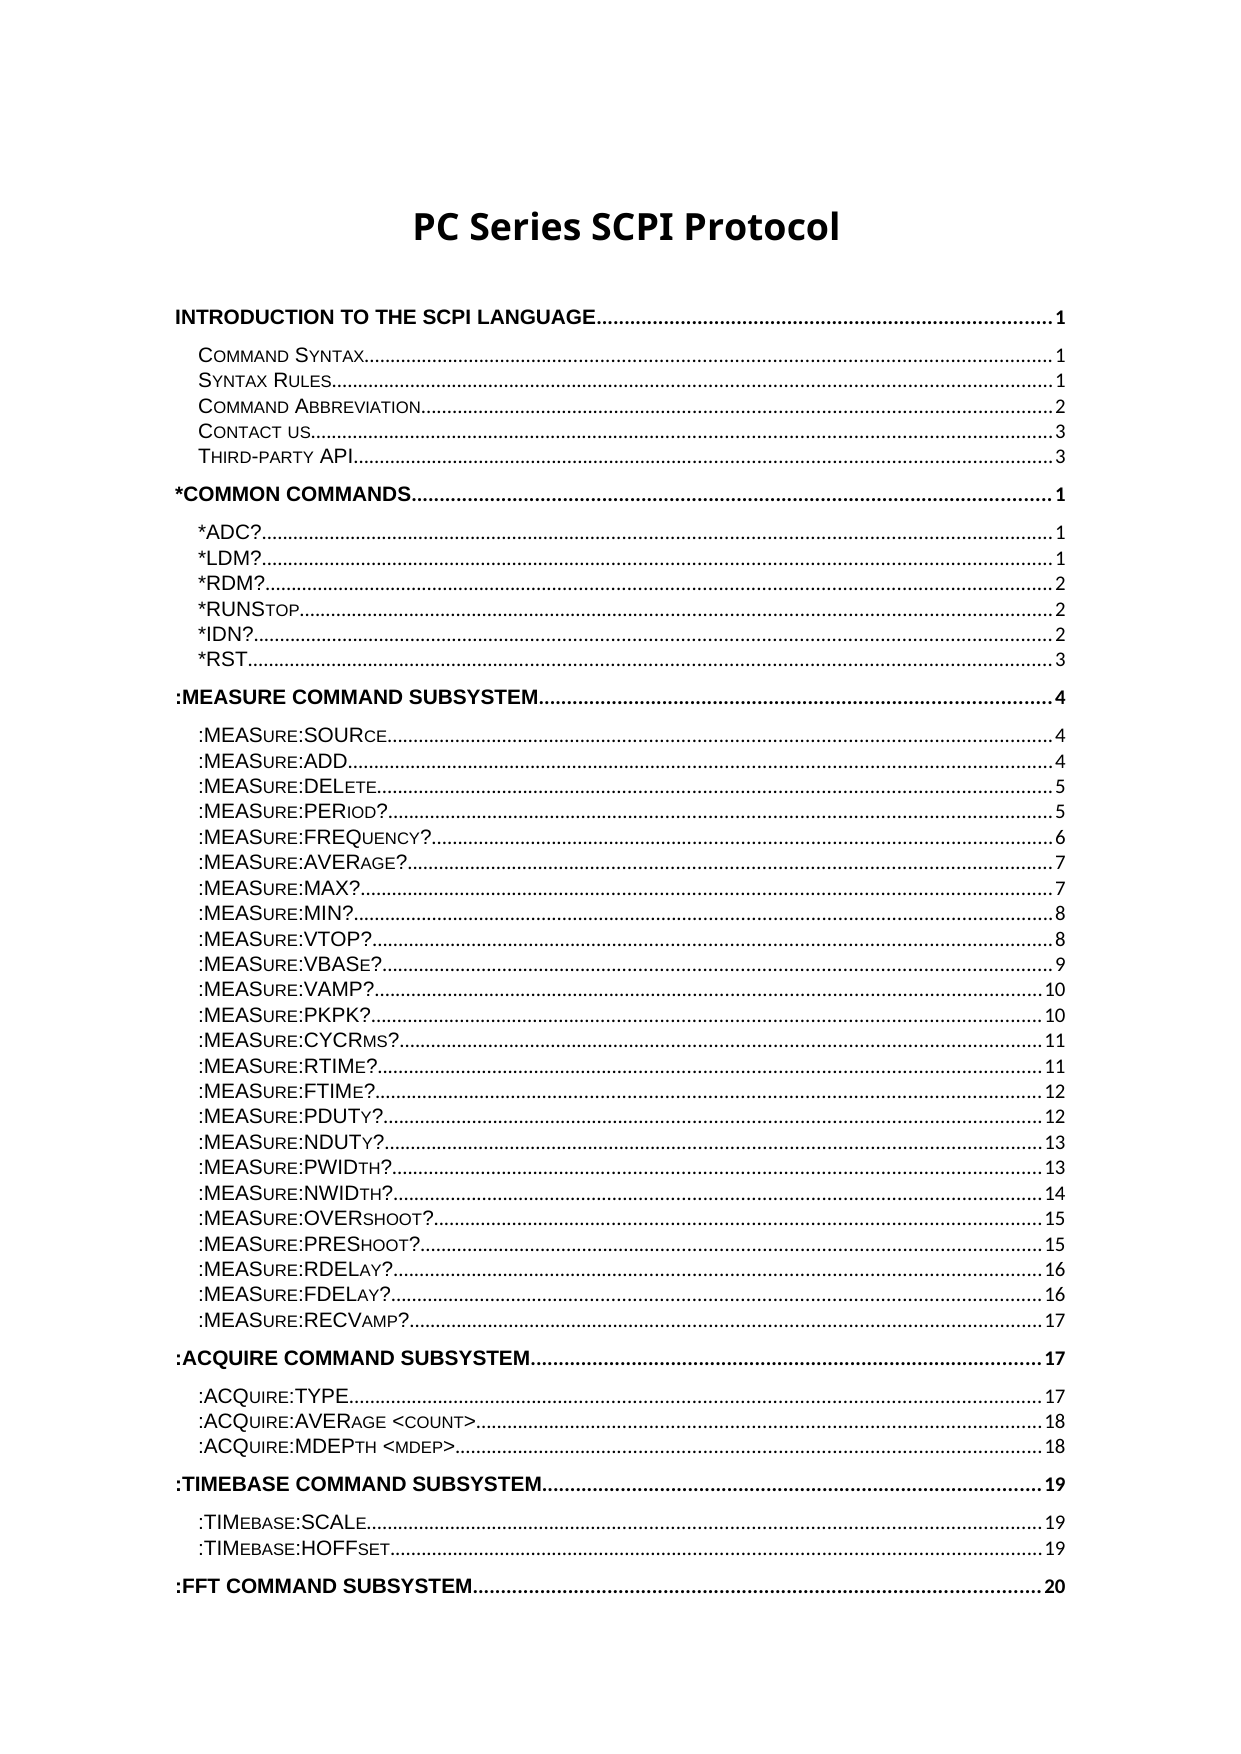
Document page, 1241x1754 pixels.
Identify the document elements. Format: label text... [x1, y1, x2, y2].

text *IDN? 2 [198, 621, 1065, 647]
text :MEASure:MIN? 8 [198, 900, 1065, 926]
text :MEASure:DELete 5 [198, 773, 1065, 799]
text Third-party API 3 [198, 444, 1065, 469]
text :MEASure:VAMP? 10 [198, 977, 1065, 1002]
text :FFT Command Subsystem 20 [175, 1573, 1065, 1598]
text :MEASure:PDUTy? 12 [198, 1104, 1065, 1129]
text :ACQuire:AVERage <count> 18 [198, 1408, 1065, 1434]
text :MEASure:VTOP? 8 [198, 926, 1065, 951]
text :MEASure:OVERshoot? 15 [198, 1205, 1065, 1231]
text *ADC? 1 [198, 519, 1065, 545]
text Syntax Rules 1 [198, 367, 1065, 393]
text :MEASure:FREQuency? 6 [198, 824, 1065, 849]
text Introduction to the SCPI Language 1 [175, 304, 1065, 329]
text :MEASure:PWIDth? 13 [198, 1154, 1065, 1180]
text :MEASure:AVERage? 7 [198, 849, 1065, 875]
text :MEASure:PERiod? 5 [198, 799, 1065, 824]
text *Common Commands 1 [175, 482, 1065, 507]
text :TIMebase Command Subsystem 19 [175, 1472, 1065, 1497]
text PC Series SCPI Protocol [187, 206, 1065, 248]
text :MEASure:PKPK? 10 [198, 1002, 1065, 1027]
text :TIMebase:HOFFset 19 [198, 1535, 1065, 1560]
text :ACQuire:MDEPth <mdep> 18 [198, 1434, 1065, 1459]
text *RUNStop 2 [198, 596, 1065, 621]
text :MEASure:FDELay? 16 [198, 1282, 1065, 1307]
text :MEASure:MAX? 7 [198, 875, 1065, 900]
text Contact us 3 [198, 418, 1065, 444]
text :MEASure:NDUTy? 13 [198, 1129, 1065, 1154]
text *RST 3 [198, 647, 1065, 672]
text :MEASure:CYCRms? 11 [198, 1027, 1065, 1053]
text *LDM? 1 [198, 545, 1065, 570]
text :MEASure:PREShoot? 15 [198, 1231, 1065, 1256]
text :MEASure:SOURce 4 [198, 722, 1065, 748]
text :MEASure:ADD 4 [198, 748, 1065, 773]
text *RDM? 2 [198, 570, 1065, 596]
text :MEASure:RECVamp? 17 [198, 1307, 1065, 1332]
text :ACQuire:TYPE 17 [198, 1383, 1065, 1408]
text :MEASure Command Subsystem 4 [175, 684, 1065, 710]
text :MEASure:NWIDth? 14 [198, 1180, 1065, 1205]
text :MEASure:RDELay? 16 [198, 1256, 1065, 1282]
text Command Abbreviation 2 [198, 393, 1065, 418]
text :MEASure:RTIMe? 11 [198, 1053, 1065, 1078]
text :TIMebase:SCALe 19 [198, 1509, 1065, 1535]
text :MEASure:VBASe? 9 [198, 951, 1065, 977]
text Command Syntax 1 [198, 342, 1065, 367]
text :ACQuire Command Subsystem 17 [175, 1345, 1065, 1370]
text :MEASure:FTIMe? 12 [198, 1078, 1065, 1104]
